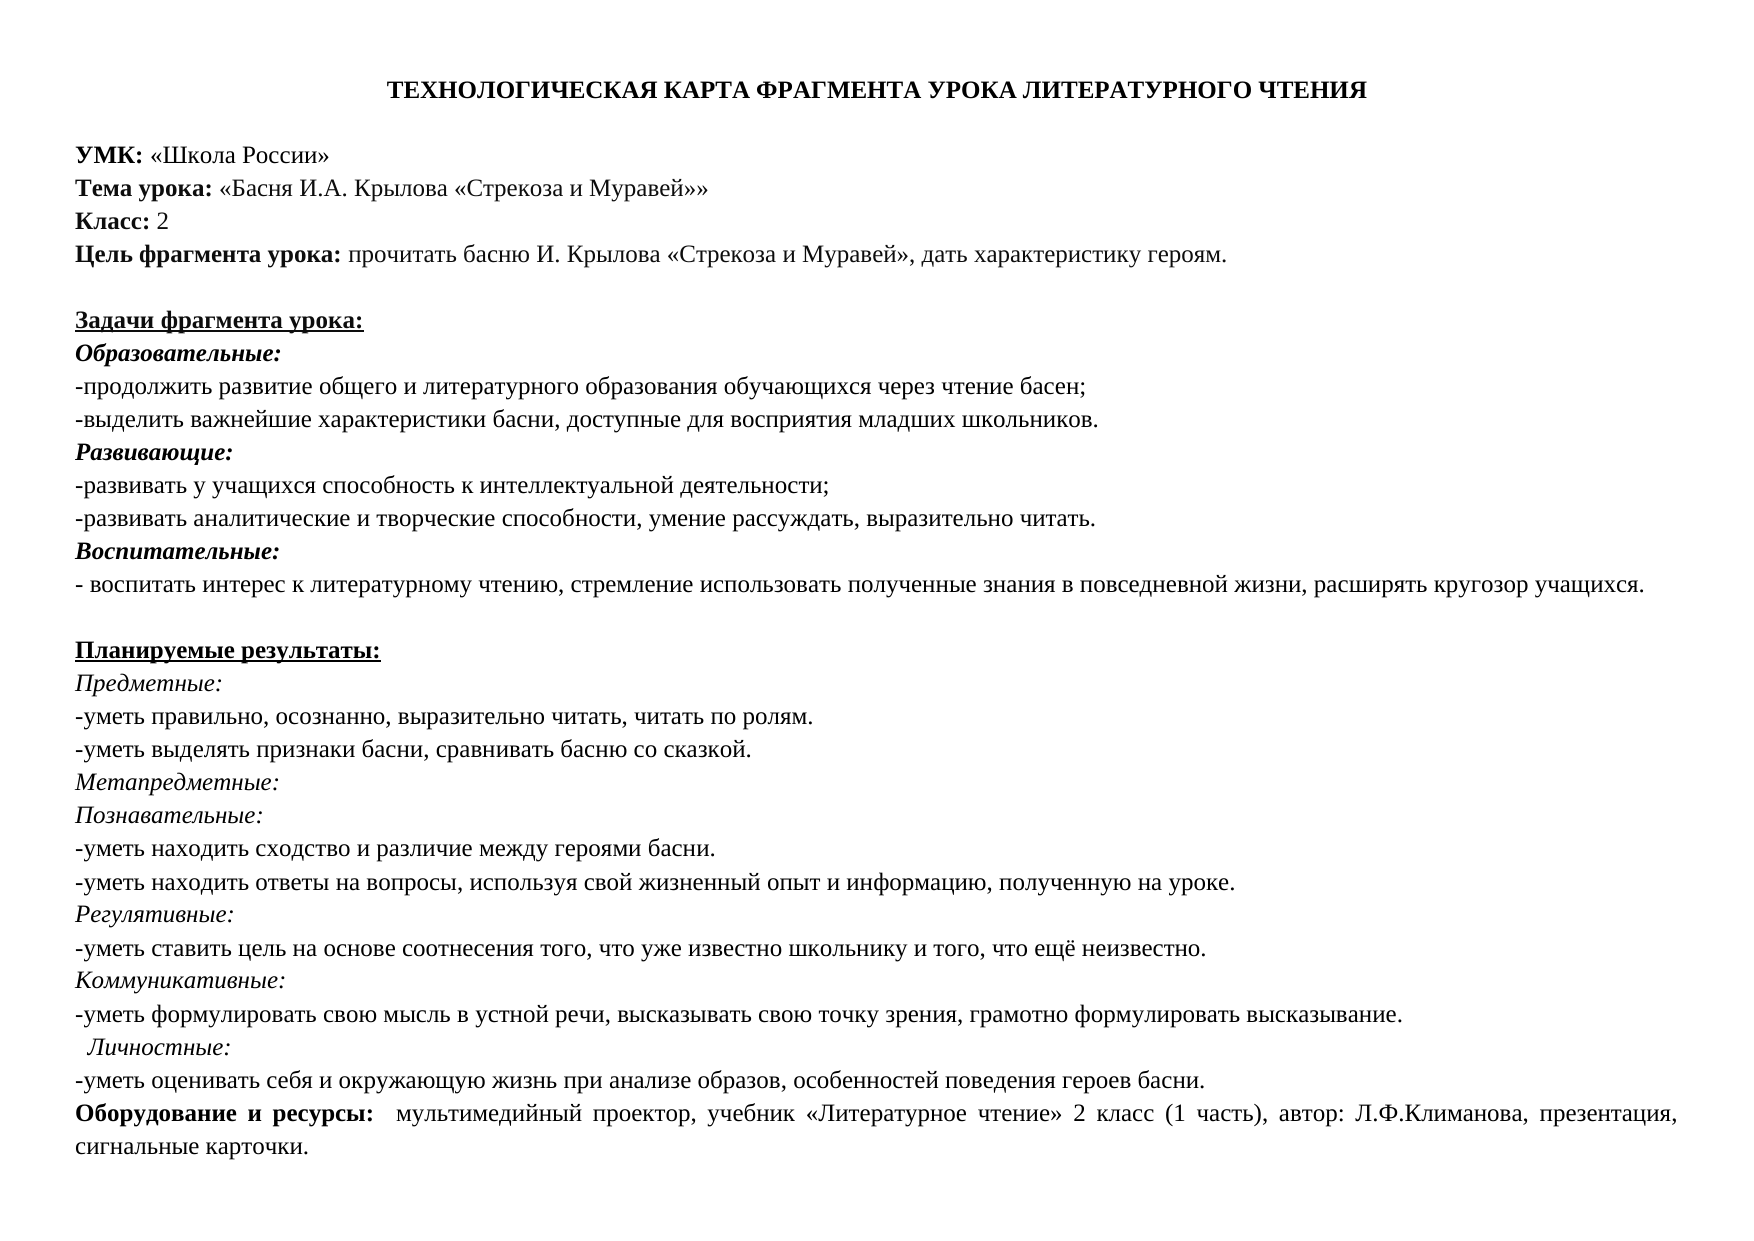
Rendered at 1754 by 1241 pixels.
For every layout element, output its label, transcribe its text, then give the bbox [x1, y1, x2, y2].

text - воспитать интерес к литературному чтению, стремление использовать полученные знания в повседневной жизни, расширять кругозор учащихся. [75, 569, 1679, 598]
text ТЕХНОЛОГИЧЕСКАЯ КАРТА ФРАГМЕНТА УРОКА ЛИТЕРАТУРНОГО ЧТЕНИЯ [75, 75, 1679, 136]
text -уметь формулировать свою мысль в устной речи, высказывать свою точку зрения, грамотно формулировать высказывание. [75, 999, 1679, 1027]
text -уметь правильно, осознанно, выразительно читать, читать по ролям. [75, 701, 1679, 730]
text Оборудование и ресурсы: мультимедийный проектор, учебник «Литературное чтение» 2 класс (1 часть), автор: Л.Ф.Климанова, презентация, сигнальные карточки. [75, 1098, 1679, 1159]
text Регулятивные: [75, 899, 1679, 928]
text Тема урока: «Басня И.А. Крылова «Стрекоза и Муравей»» [75, 173, 1679, 202]
text Воспитательные: [75, 536, 1679, 565]
text -уметь находить ответы на вопросы, используя свой жизненный опыт и информацию, полученную на уроке. [75, 867, 1679, 895]
text -развивать аналитические и творческие способности, умение рассуждать, выразительно читать. [75, 503, 1679, 532]
text Личностные: [75, 1032, 1679, 1060]
text -уметь выделять признаки басни, сравнивать басню со сказкой. [75, 734, 1679, 763]
text -развивать у учащихся способность к интеллектуальной деятельности; [75, 470, 1679, 499]
text Развивающие: [75, 437, 1679, 466]
text Предметные: [75, 668, 1679, 697]
text Метапредметные: [75, 767, 1679, 796]
text -уметь находить сходство и различие между героями басни. [75, 833, 1679, 862]
text -уметь ставить цель на основе соотнесения того, что уже известно школьнику и того, что ещё неизвестно. [75, 933, 1679, 961]
text -выделить важнейшие характеристики басни, доступные для восприятия младших школьников. [75, 404, 1679, 433]
text -продолжить развитие общего и литературного образования обучающихся через чтение басен; [75, 371, 1679, 400]
text Познавательные: [75, 801, 1679, 829]
text Задачи фрагмента урока: [75, 305, 1679, 334]
text УМК: «Школа России» [75, 140, 1679, 169]
text -уметь оценивать себя и окружающую жизнь при анализе образов, особенностей поведения героев басни. [75, 1065, 1679, 1093]
text Цель фрагмента урока: прочитать басню И. Крылова «Стрекоза и Муравей», дать характеристику героям. [75, 239, 1679, 268]
text Планируемые результаты: [75, 635, 1679, 664]
text Коммуникативные: [75, 966, 1679, 994]
text Класс: 2 [75, 206, 1679, 235]
text Образовательные: [75, 338, 1679, 367]
